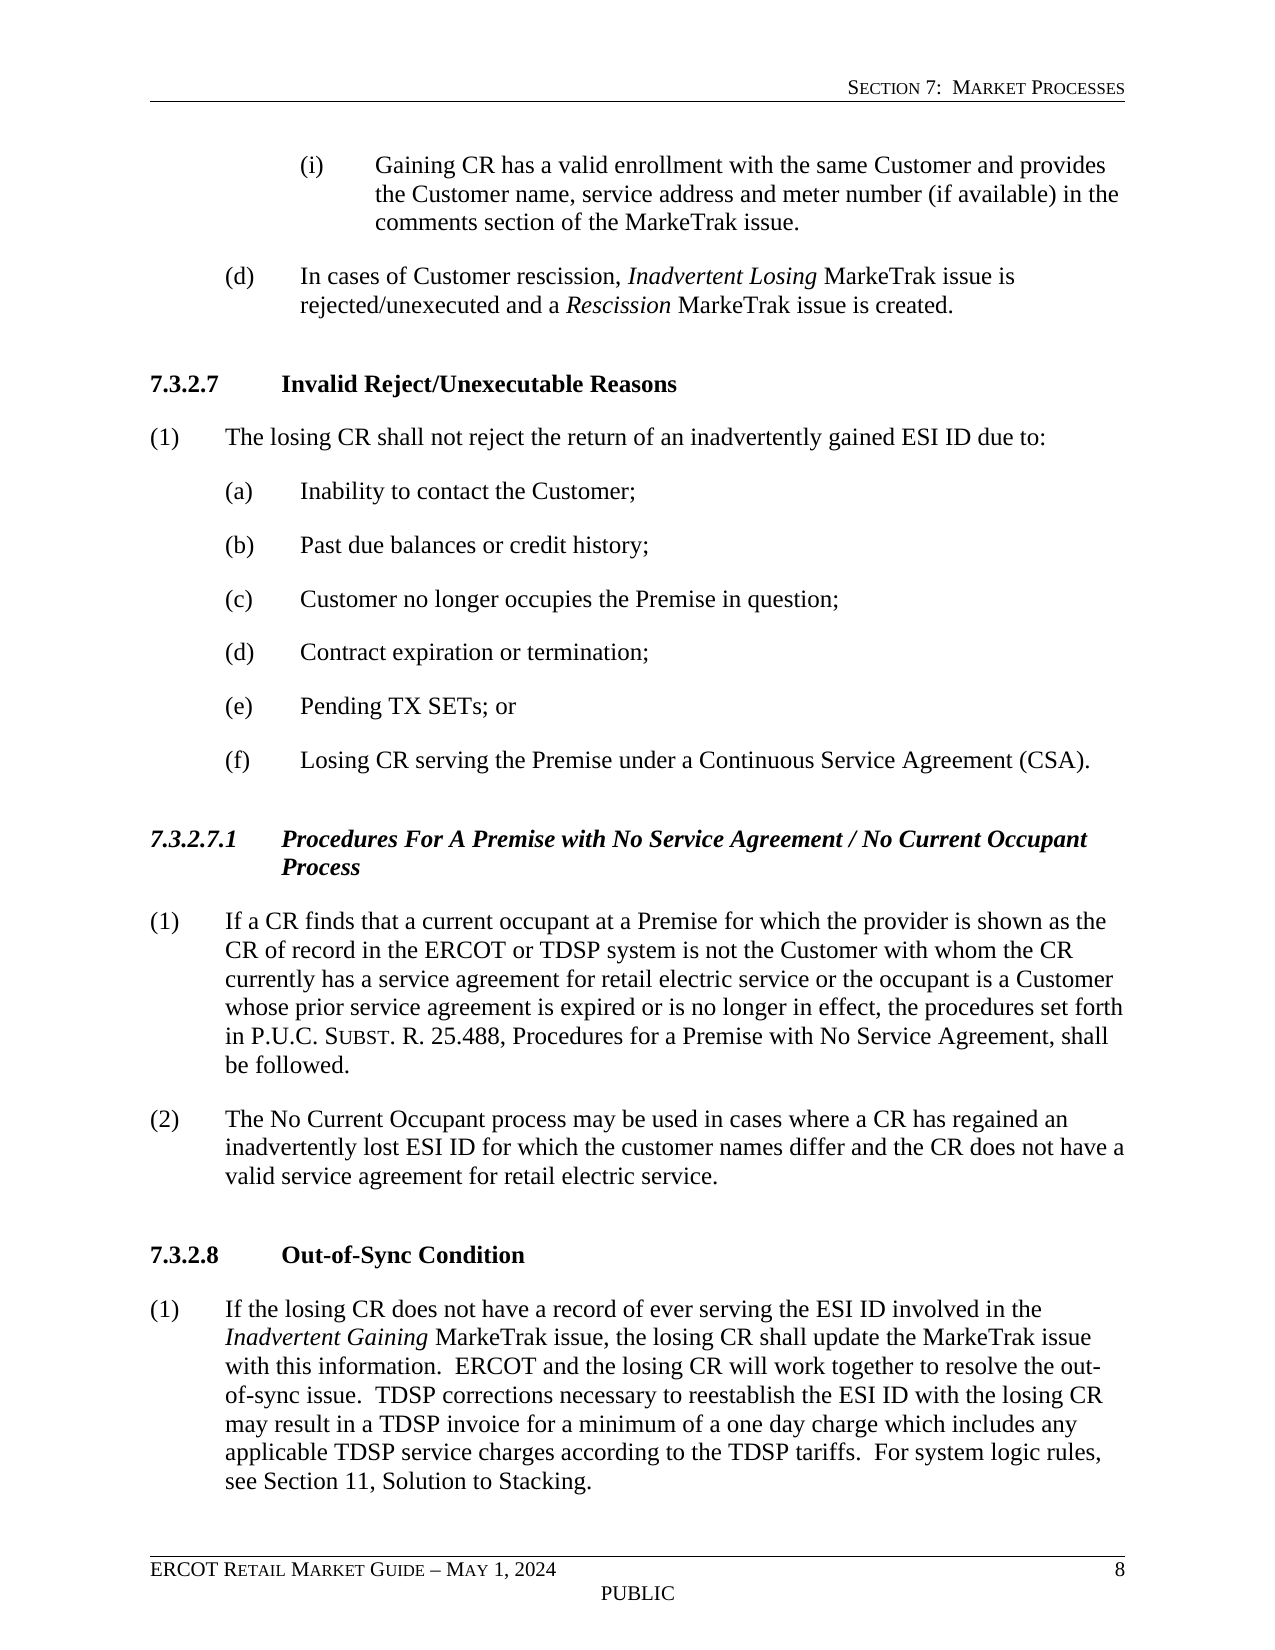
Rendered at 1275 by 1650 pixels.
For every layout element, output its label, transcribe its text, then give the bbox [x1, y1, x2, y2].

text (1) If a CR finds that a current occupant at a Premise for which the provider is shown as the CR of record in the ERCOT or TDSP system is not the Customer with whom the CR currently has a service agreement for retail electric service or the occupant is a Customer whose prior service agreement is expired or is no longer in effect, the procedures set forth in P.U.C. Subst. R. 25.488, Procedures for a Premise with No Service Agreement, shall be followed. [150, 906, 1125, 1079]
text (2) The No Current Occupant process may be used in cases where a CR has regained an inadvertently lost ESI ID for which the customer names differ and the CR does not have a valid service agreement for retail electric service. [150, 1104, 1125, 1190]
list (e) Pending TX SETs; or [225, 691, 1125, 720]
text (1) The losing CR shall not reject the return of an inadvertently gained ESI ID due to: [150, 422, 1125, 451]
list (f) Losing CR serving the Premise under a Continuous Service Agreement (CSA). [225, 745, 1125, 774]
list (c) Customer no longer occupies the Premise in question; [225, 584, 1125, 612]
text 7.3.2.8 Out-of-Sync Condition [150, 1240, 1125, 1269]
list (a) Inability to contact the Customer; [225, 476, 1125, 505]
text 7.3.2.7 Invalid Reject/Unexecutable Reasons [150, 369, 1125, 397]
list (i) Gaining CR has a valid enrollment with the same Customer and provides the Customer name, service address and meter number (if available) in the comments section of the MarkeTrak issue. [300, 150, 1125, 236]
list 7.3.2.7.1 Procedures For A Premise with No Service Agreement / No Current Occupant Process [150, 824, 1125, 881]
list (d) In cases of Customer rescission, Inadvertent Losing MarkeTrak issue is rejected/unexecuted and a Rescission MarkeTrak issue is created. [225, 261, 1125, 319]
list (d) Contract expiration or termination; [225, 637, 1125, 666]
text (1) If the losing CR does not have a record of ever serving the ESI ID involved in the Inadvertent Gaining MarkeTrak issue, the losing CR shall update the MarkeTrak issue with this information. ERCOT and the losing CR will work together to resolve the out-of-sync issue. TDSP corrections necessary to reestablish the ESI ID with the losing CR may result in a TDSP invoice for a minimum of a one day charge which includes any applicable TDSP service charges according to the TDSP tariffs. For system logic rules, see Section 11, Solution to Stacking. [150, 1294, 1125, 1495]
list (b) Past due balances or credit history; [225, 530, 1125, 559]
